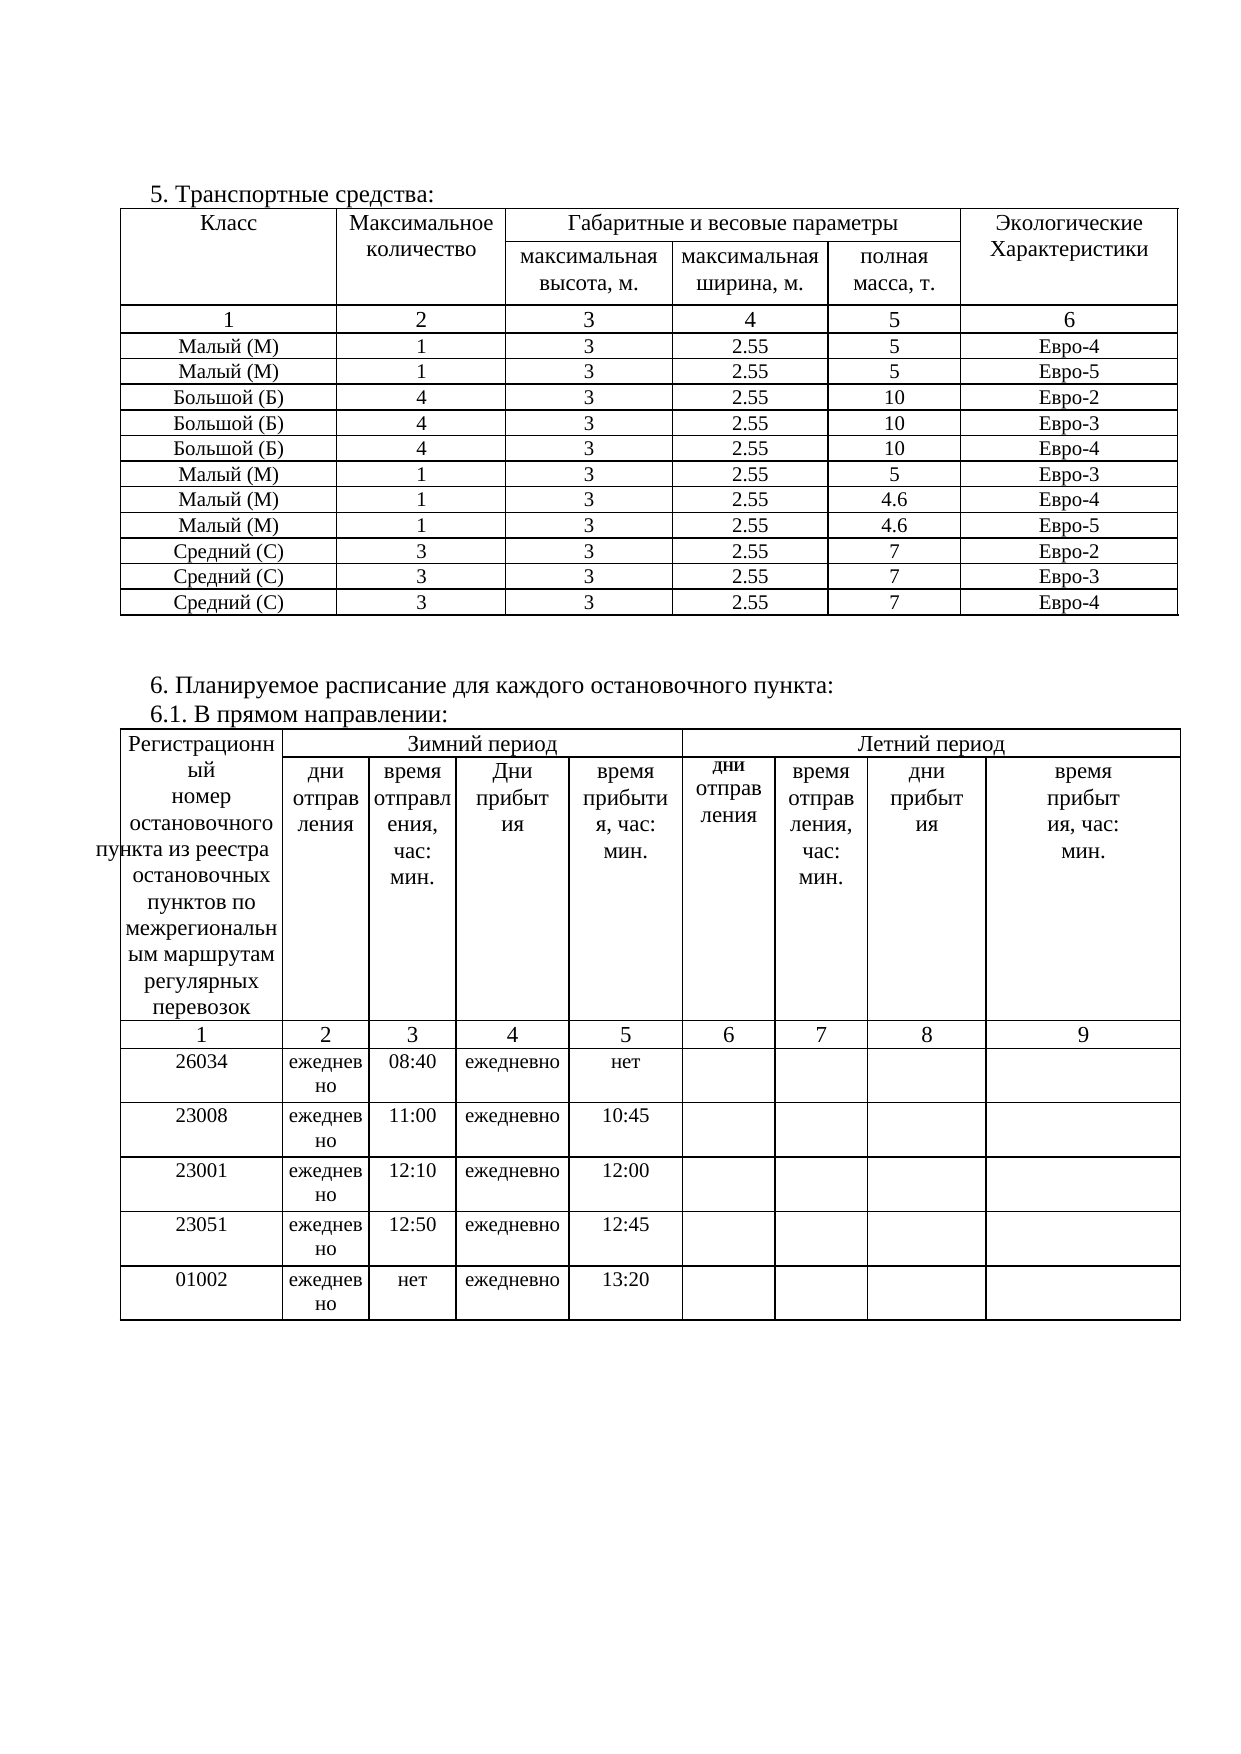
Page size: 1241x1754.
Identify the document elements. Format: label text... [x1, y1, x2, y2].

table_cell 2.55 [673, 411, 827, 434]
table_cell 3 [506, 385, 672, 409]
table_cell 2.55 [673, 564, 827, 588]
table_cell ежедневно [457, 1049, 568, 1102]
table_cell [683, 1267, 774, 1319]
table_cell Малый (М) [121, 359, 336, 383]
table_cell нет [370, 1267, 455, 1319]
table_cell 3 [506, 487, 672, 511]
table_cell [683, 1049, 774, 1102]
table_cell [776, 1049, 867, 1102]
table_cell 4 [337, 436, 505, 460]
table_cell Евро-2 [961, 539, 1177, 563]
table_cell 3 [337, 564, 505, 588]
table_cell 4 [673, 306, 827, 332]
text 5. Транспортные средства: [150, 179, 1090, 207]
table_cell 10 [829, 411, 960, 434]
table_cell Евро-4 [961, 487, 1177, 511]
table_cell дни прибыт ия [868, 758, 985, 1019]
table_cell Евро-5 [961, 359, 1177, 383]
table_cell Евро-3 [961, 564, 1177, 588]
table_cell 13:20 [570, 1267, 682, 1319]
table_cell Евро-3 [961, 411, 1177, 434]
table_cell Дни прибыт ия [457, 758, 568, 1019]
table_cell 23051 [121, 1212, 282, 1265]
table_cell 3 [506, 462, 672, 486]
table_cell 1 [121, 306, 336, 332]
table_cell 5 [829, 359, 960, 383]
table_cell 3 [337, 539, 505, 563]
table_cell 12:10 [370, 1158, 455, 1211]
table_cell 2.55 [673, 385, 827, 409]
table_cell ежедневно [457, 1103, 568, 1156]
table_cell 2.55 [673, 462, 827, 486]
table_cell 5 [829, 306, 960, 332]
table_cell время прибыт ия, час: мин. [987, 758, 1180, 1019]
table_cell ежедневно [283, 1267, 368, 1319]
table_cell [776, 1212, 867, 1265]
table_cell максимальная высота, м. [506, 242, 672, 304]
table_cell 5 [570, 1021, 682, 1047]
text 6.1. В прямом направлении: [150, 699, 1090, 728]
table_cell 3 [506, 436, 672, 460]
table_cell [987, 1212, 1180, 1265]
table_cell Большой (Б) [121, 436, 336, 460]
table_cell 3 [506, 590, 672, 614]
table_cell Евро-4 [961, 436, 1177, 460]
table_cell 7 [829, 539, 960, 563]
table_cell 3 [506, 334, 672, 358]
table_cell 12:45 [570, 1212, 682, 1265]
table_cell 4 [337, 411, 505, 434]
table_cell 2.55 [673, 487, 827, 511]
table_cell 8 [868, 1021, 985, 1047]
table_header Летний период [683, 730, 1180, 756]
table_cell 4 [457, 1021, 568, 1047]
table_cell 5 [829, 462, 960, 486]
table_cell [987, 1158, 1180, 1211]
table_cell 2.55 [673, 539, 827, 563]
table_cell Большой (Б) [121, 411, 336, 434]
table_cell [776, 1103, 867, 1156]
table_cell 2 [283, 1021, 368, 1047]
table_cell ежедневно [457, 1158, 568, 1211]
table_cell 10 [829, 385, 960, 409]
table_cell Малый (М) [121, 334, 336, 358]
table_cell 1 [337, 334, 505, 358]
table_cell Малый (М) [121, 513, 336, 537]
table_cell 2.55 [673, 436, 827, 460]
table_cell [683, 1212, 774, 1265]
table_cell ДНИ отправ ления [683, 758, 774, 1019]
text 6. Планируемое расписание для каждого остановочного пункта: [150, 671, 1090, 699]
table_cell 3 [506, 306, 672, 332]
table_cell 1 [337, 487, 505, 511]
table_cell 7 [776, 1021, 867, 1047]
table_cell Евро-2 [961, 385, 1177, 409]
table_cell ежедневно [283, 1212, 368, 1265]
table_cell Евро-4 [961, 590, 1177, 614]
table_cell 12:00 [570, 1158, 682, 1211]
table_cell [776, 1267, 867, 1319]
table_cell [868, 1049, 985, 1102]
table_cell [776, 1158, 867, 1211]
table_cell [683, 1103, 774, 1156]
table_cell 2.55 [673, 334, 827, 358]
table_cell 26034 [121, 1049, 282, 1102]
table_cell 6 [961, 306, 1177, 332]
table_cell 3 [506, 359, 672, 383]
table_cell 6 [683, 1021, 774, 1047]
table_cell 1 [337, 513, 505, 537]
table_cell 01002 [121, 1267, 282, 1319]
table_cell 10 [829, 436, 960, 460]
table_cell ежедневно [457, 1267, 568, 1319]
table_cell 2.55 [673, 359, 827, 383]
table_header Габаритные и весовые параметры [506, 209, 960, 241]
table_cell Малый (М) [121, 462, 336, 486]
table_cell [868, 1212, 985, 1265]
table_cell полная масса, т. [829, 242, 960, 304]
table_cell Малый (М) [121, 487, 336, 511]
table_cell 1 [121, 1021, 282, 1047]
table_header Экологические Характеристики [961, 209, 1177, 304]
table_cell 2.55 [673, 513, 827, 537]
table_cell 12:50 [370, 1212, 455, 1265]
table_cell 3 [506, 411, 672, 434]
table_cell 23008 [121, 1103, 282, 1156]
table_cell 5 [829, 334, 960, 358]
table_cell 1 [337, 462, 505, 486]
table_cell ежедневно [283, 1049, 368, 1102]
table_cell максимальная ширина, м. [673, 242, 827, 304]
table_header Класс [121, 209, 336, 304]
table_cell дни отправ ления [283, 758, 368, 1019]
table_header Максимальное количество [337, 209, 505, 304]
table_cell 4.6 [829, 487, 960, 511]
table_cell 23001 [121, 1158, 282, 1211]
table_cell нет [570, 1049, 682, 1102]
table_cell 7 [829, 590, 960, 614]
table_cell Средний (С) [121, 564, 336, 588]
table_cell 7 [829, 564, 960, 588]
table_cell Евро-3 [961, 462, 1177, 486]
table_cell [868, 1158, 985, 1211]
table_cell [987, 1103, 1180, 1156]
table_cell ежедневно [457, 1212, 568, 1265]
table_cell 4.6 [829, 513, 960, 537]
table_cell [868, 1103, 985, 1156]
table_cell 3 [506, 564, 672, 588]
table_cell Евро-5 [961, 513, 1177, 537]
table_cell ежедневно [283, 1103, 368, 1156]
table_cell Евро-4 [961, 334, 1177, 358]
table_cell 10:45 [570, 1103, 682, 1156]
table_cell 2 [337, 306, 505, 332]
table_cell 3 [370, 1021, 455, 1047]
table_cell ежедневно [283, 1158, 368, 1211]
table_cell 4 [337, 385, 505, 409]
table_cell [683, 1158, 774, 1211]
table_cell 1 [337, 359, 505, 383]
table_cell 11:00 [370, 1103, 455, 1156]
table_cell время отправ ления, час: мин. [776, 758, 867, 1019]
table_cell 08:40 [370, 1049, 455, 1102]
table_cell Средний (С) [121, 590, 336, 614]
table_cell время отправл ения, час: мин. [370, 758, 455, 1019]
table_cell 3 [337, 590, 505, 614]
table_cell Большой (Б) [121, 385, 336, 409]
table_cell 9 [987, 1021, 1180, 1047]
table_cell время прибыти я, час: мин. [570, 758, 682, 1019]
table_cell 2.55 [673, 590, 827, 614]
table_cell 3 [506, 513, 672, 537]
table_header Зимний период [283, 730, 682, 756]
table_cell 3 [506, 539, 672, 563]
table_cell [868, 1267, 985, 1319]
table_header Регистрационный номер остановочного пункта из реестра остановочных пунктов по межрегиональным маршрутам регулярных перевозок [121, 730, 282, 1019]
table_cell Средний (С) [121, 539, 336, 563]
table_cell [987, 1267, 1180, 1319]
table_cell [987, 1049, 1180, 1102]
